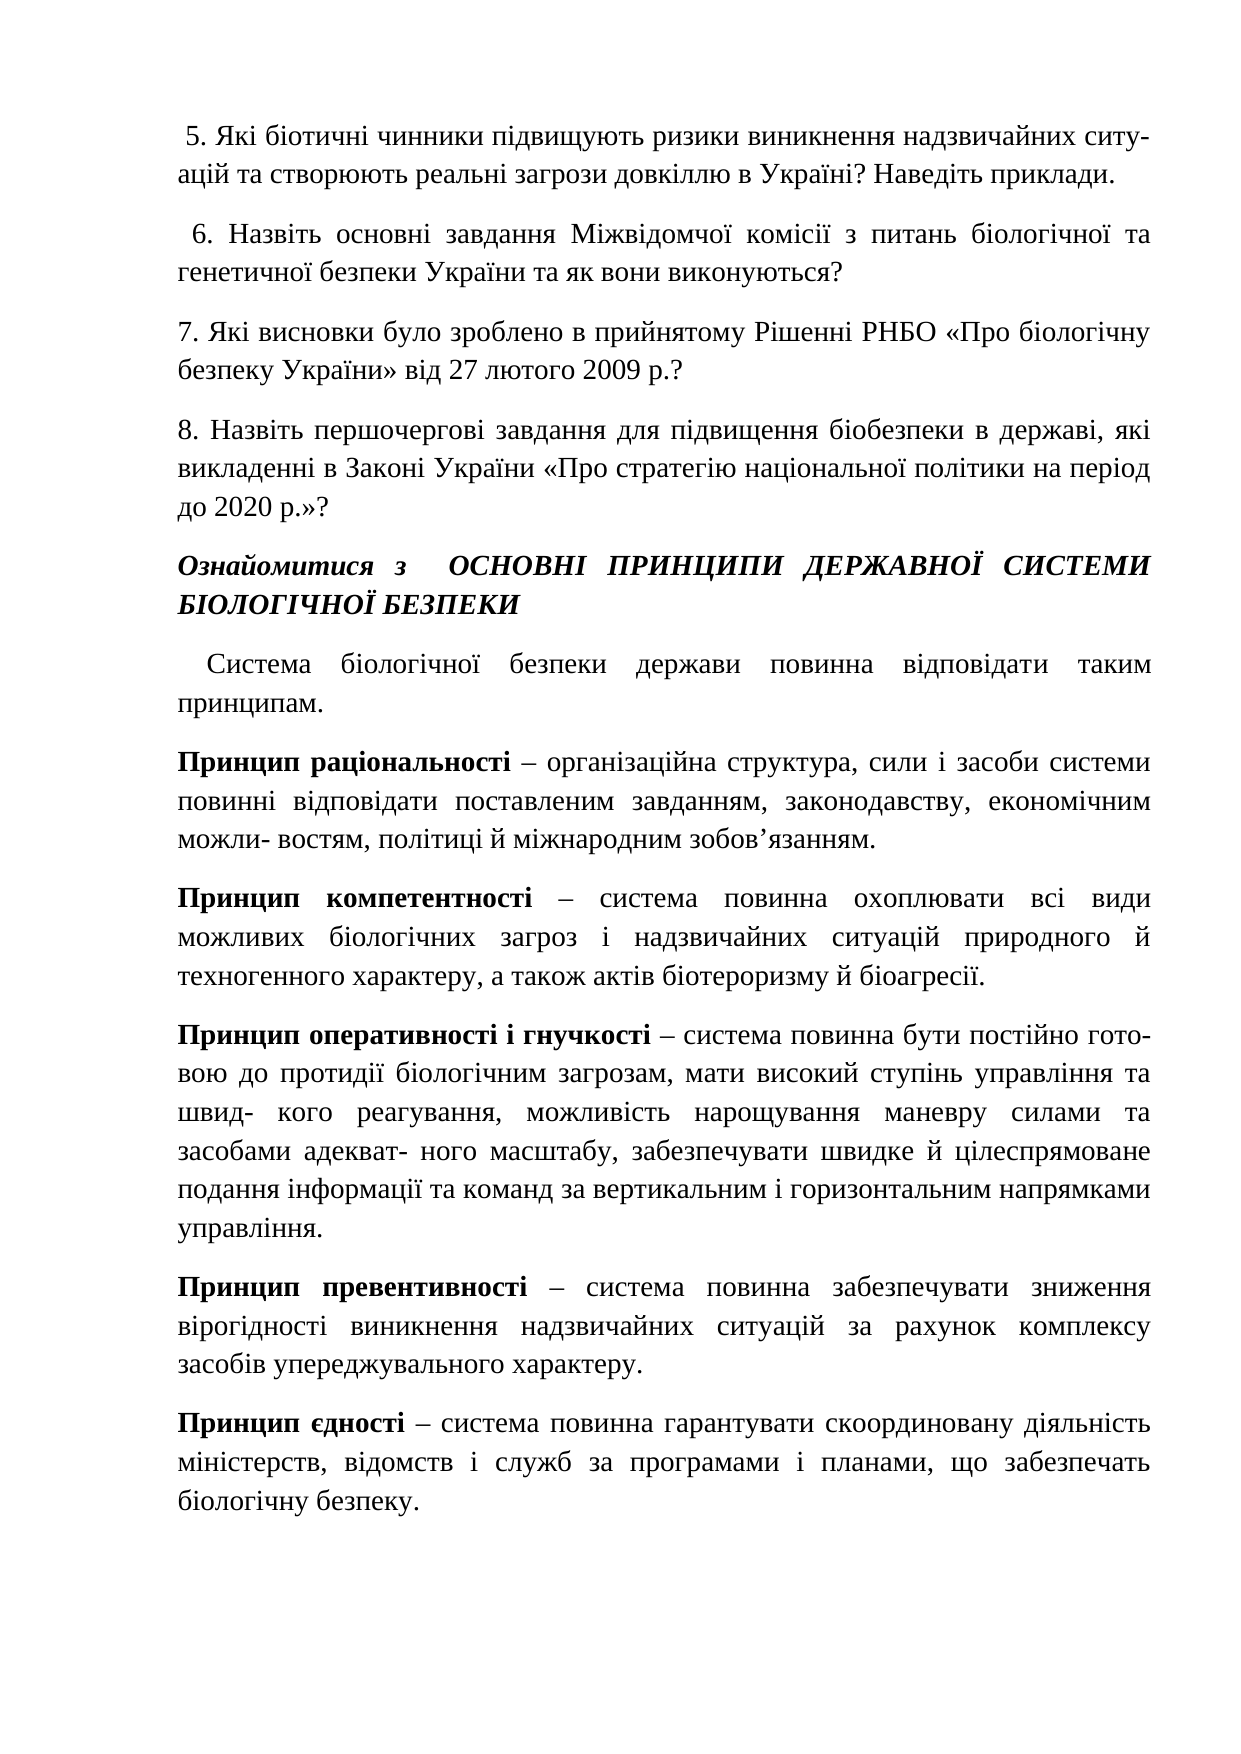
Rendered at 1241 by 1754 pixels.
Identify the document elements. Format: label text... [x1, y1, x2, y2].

text 6. Назвіть основні завдання Міжвідомчої комісії з питань біологічної та генетичної безпеки України та як вони виконуються? [177, 216, 1152, 288]
text Принцип компетентності – система повинна охоплювати всі види можливих біологічних загроз і надзвичайних ситуацій природного й техногенного характеру, а також актів біотероризму й біоагресії. [177, 881, 1152, 991]
text 5. Які біотичні чинники підвищують ризики виникнення надзвичайних ситу- ацій та створюють реальні загрози довкіллю в Україні? Наведіть приклади. [177, 118, 1152, 190]
text Принцип оперативності і гнучкості – система повинна бути постійно гото- вою до протидії біологічним загрозам, мати високий ступінь управління та швид- кого реагування, можливість нарощування маневру силами та засобами адекват- ного масштабу, забезпечувати швидке й цілеспрямоване подання інформації та команд за вертикальним і горизонтальним напрямками управління. [177, 1017, 1152, 1243]
text 7. Які висновки було зроблено в прийнятому Рішенні РНБО «Про біологічну безпеку України» від 27 лютого 2009 р.? [177, 314, 1152, 386]
text Принцип превентивності – система повинна забезпечувати зниження вірогідності виникнення надзвичайних ситуацій за рахунок комплексу засобів упереджувального характеру. [177, 1269, 1152, 1380]
text 8. Назвіть першочергові завдання для підвищення біобезпеки в державі, які викладенні в Законі України «Про стратегію національної політики на період до 2020 р.»? [177, 412, 1152, 522]
text Принцип раціональності – організаційна структура, сили і засоби системи повинні відповідати поставленим завданням, законодавству, економічним можли- востям, політиці й міжнародним зобов’язанням. [177, 744, 1152, 855]
text Система біологічної безпеки держави повинна відповідати таким принципам. [177, 646, 1152, 718]
text Ознайомитися з ОСНОВНІ ПРИНЦИПИ ДЕРЖАВНОЇ СИСТЕМИ БІОЛОГІЧНОЇ БЕЗПЕКИ [177, 548, 1152, 620]
text Принцип єдності – система повинна гарантувати скоординовану діяльність міністерств, відомств і служб за програмами і планами, що забезпечать біологічну безпеку. [177, 1406, 1152, 1516]
